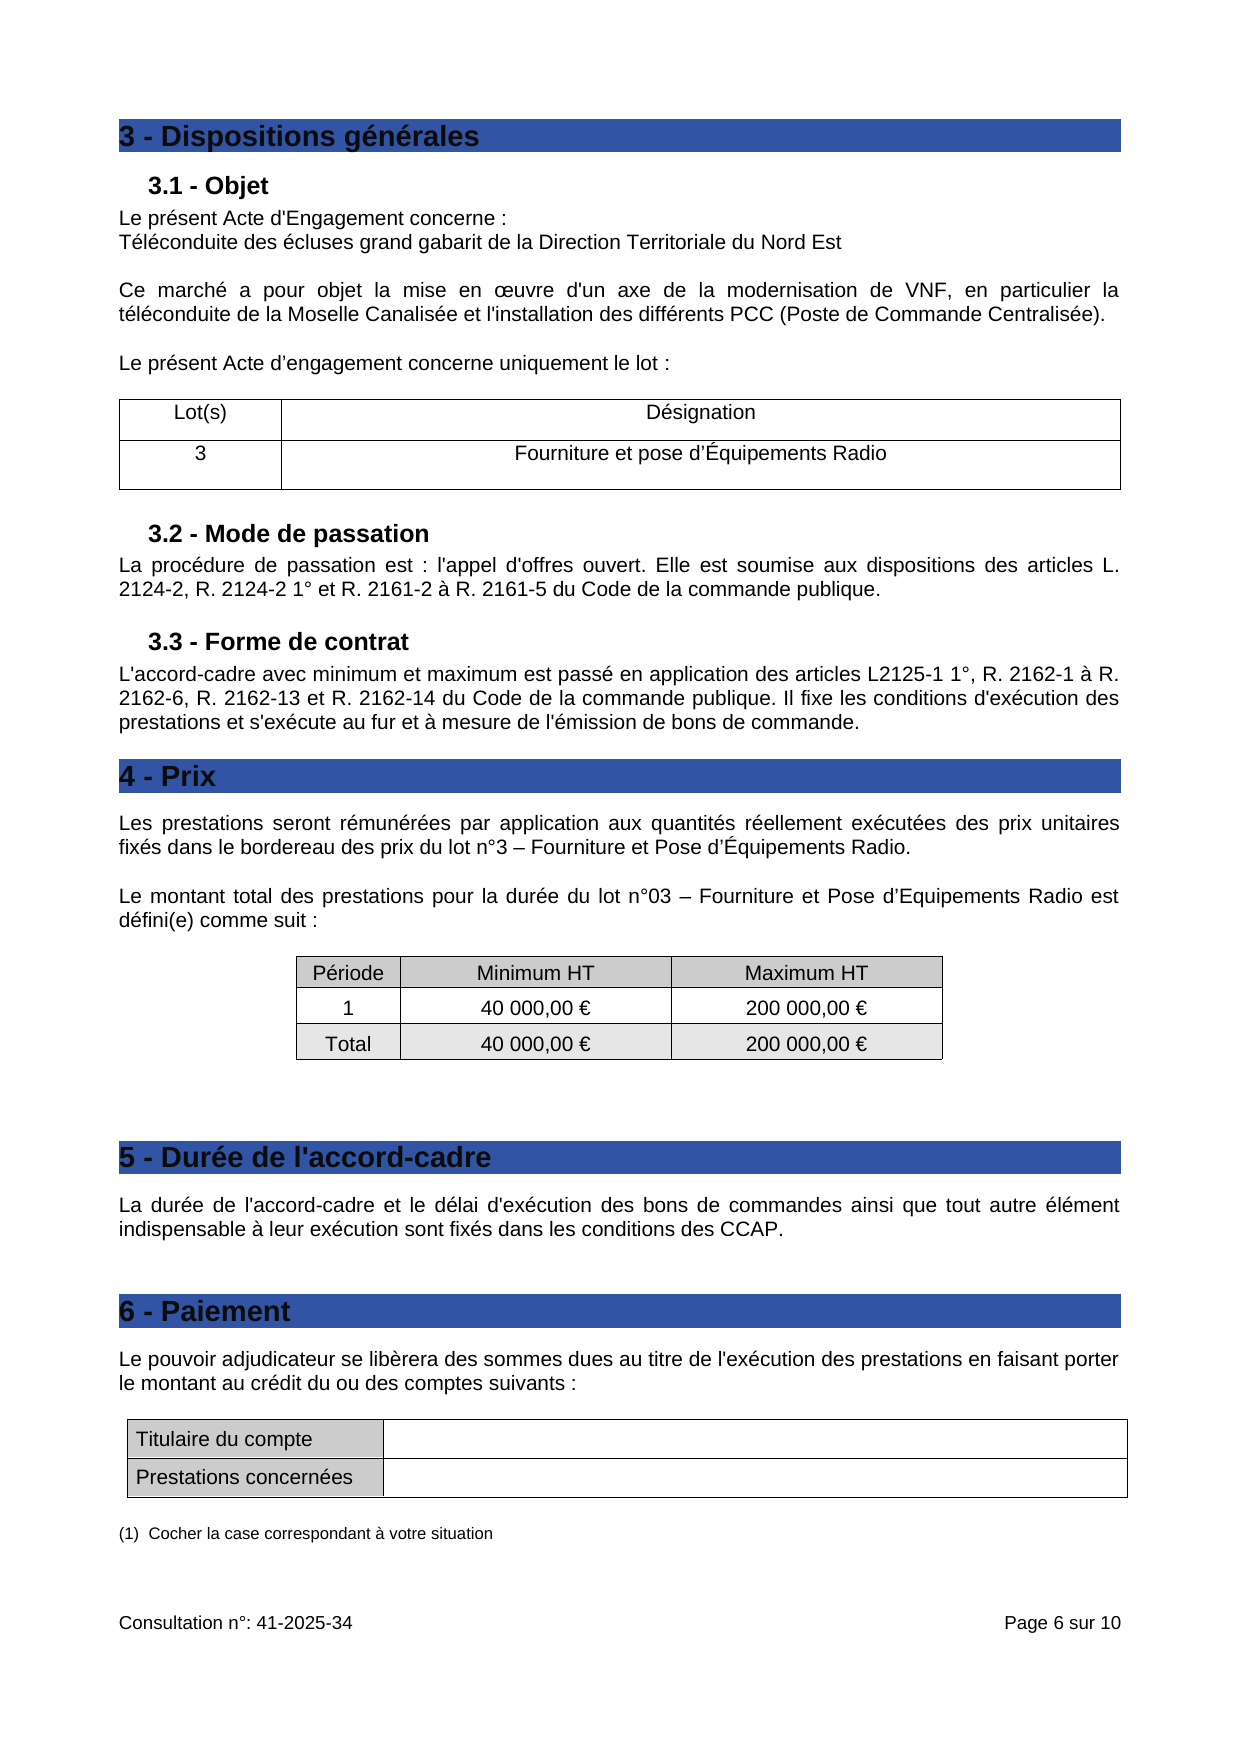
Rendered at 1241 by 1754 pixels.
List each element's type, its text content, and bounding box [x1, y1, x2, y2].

table_cell 3 [120, 441, 281, 489]
table_header Minimum HT [401, 957, 671, 987]
text La procédure de passation est : l'appel d'offres ouvert. Elle est soumise aux dispositions des articles L. 2124-2, R. 2124-2 1° et R. 2161-2 à R. 2161-5 du Code de la commande publique. [119, 554, 1121, 602]
table_header Maximum HT [672, 957, 942, 987]
text Le présent Acte d’engagement concerne uniquement le lot : [119, 351, 1121, 375]
table_cell 40 000,00 € [401, 1024, 671, 1059]
text Le pouvoir adjudicateur se libèrera des sommes dues au titre de l'exécution des prestations en faisant porter le montant au crédit du ou des comptes suivants : [119, 1347, 1121, 1395]
text La durée de l'accord-cadre et le délai d'exécution des bons de commandes ainsi que tout autre élément indispensable à leur exécution sont fixés dans les conditions des CCAP. [119, 1193, 1121, 1241]
subtitle 3 - Dispositions générales [119, 119, 1121, 152]
table_header Désignation [282, 400, 1120, 440]
text L'accord-cadre avec minimum et maximum est passé en application des articles L2125-1 1°, R. 2162-1 à R. 2162-6, R. 2162-13 et R. 2162-14 du Code de la commande publique. Il fixe les conditions d'exécution des prestations et s'exécute au fur et à mesure de l'émission de bons de commande. [119, 662, 1121, 734]
table_cell 1 [297, 988, 400, 1023]
table_cell 200 000,00 € [672, 1024, 942, 1059]
text Téléconduite des écluses grand gabarit de la Direction Territoriale du Nord Est [119, 230, 1121, 254]
subtitle 3.3 - Forme de contrat [148, 627, 1121, 655]
subtitle 4 - Prix [119, 759, 1121, 793]
table_header Lot(s) [120, 400, 281, 440]
text Le présent Acte d'Engagement concerne : [119, 206, 1121, 230]
table_cell Prestations concernées [128, 1459, 383, 1496]
subtitle 3.1 - Objet [148, 171, 1121, 200]
subtitle 3.2 - Mode de passation [148, 519, 1121, 547]
subtitle 5 - Durée de l'accord-cadre [119, 1141, 1121, 1174]
table_cell Total [297, 1024, 400, 1059]
table_header Titulaire du compte [128, 1420, 383, 1457]
table_cell 200 000,00 € [672, 988, 942, 1023]
text Le montant total des prestations pour la durée du lot n°03 – Fourniture et Pose d’Equipements Radio est défini(e) comme suit : [119, 884, 1121, 932]
table_cell [384, 1459, 1127, 1496]
table_header Période [297, 957, 400, 987]
text Ce marché a pour objet la mise en œuvre d'un axe de la modernisation de VNF, en particulier la téléconduite de la Moselle Canalisée et l'installation des différents PCC (Poste de Commande Centralisée). [119, 278, 1121, 326]
table_cell 40 000,00 € [401, 988, 671, 1023]
table_cell Fourniture et pose d’Équipements Radio [282, 441, 1120, 489]
table_header [384, 1420, 1127, 1457]
subtitle 6 - Paiement [119, 1294, 1121, 1328]
text Les prestations seront rémunérées par application aux quantités réellement exécutées des prix unitaires fixés dans le bordereau des prix du lot n°3 – Fourniture et Pose d’Équipements Radio. [119, 811, 1121, 859]
